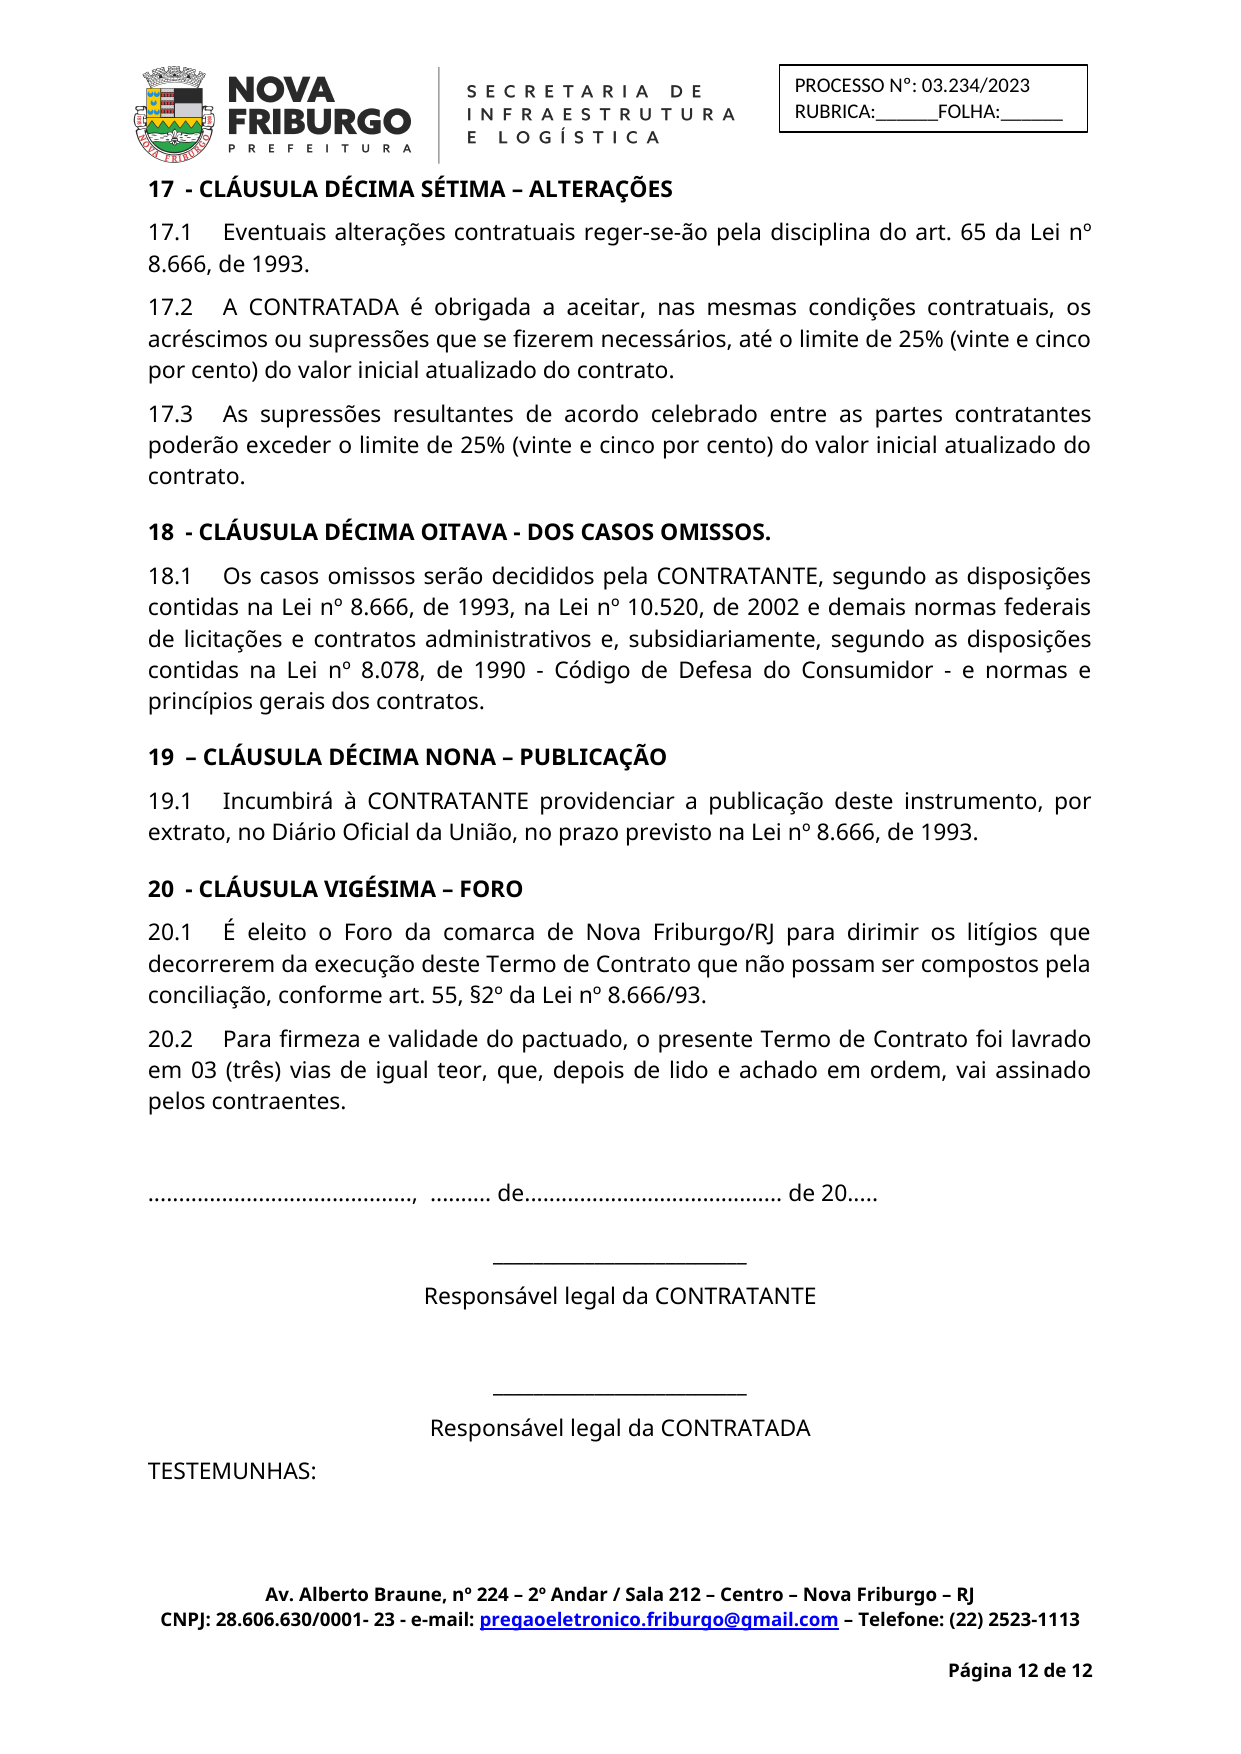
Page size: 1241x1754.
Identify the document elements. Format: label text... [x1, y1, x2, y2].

list - CLÁUSULA DÉCIMA OITAVA - DOS CASOS OMISSOS. [148, 516, 1092, 547]
list Eventuais alterações contratuais reger-se-ão pela disciplina do art. 65 da Lei nº 8.666, de 1993. [148, 216, 1092, 279]
text _________________________ [148, 1237, 1092, 1268]
picture [110, 44, 766, 173]
list - CLÁUSULA DÉCIMA SÉTIMA – ALTERAÇÕES [148, 148, 1092, 204]
text Responsável legal da CONTRATANTE [148, 1280, 1092, 1312]
list – CLÁUSULA DÉCIMA NONA – PUBLICAÇÃO [148, 741, 1092, 772]
list - CLÁUSULA VIGÉSIMA – FORO [148, 872, 1092, 904]
text Responsável legal da CONTRATADA [148, 1412, 1092, 1443]
text _________________________ [148, 1368, 1092, 1399]
list As supressões resultantes de acordo celebrado entre as partes contratantes poderão exceder o limite de 25% (vinte e cinco por cento) do valor inicial atualizado do contrato. [148, 397, 1092, 491]
list Os casos omissos serão decididos pela CONTRATANTE, segundo as disposições contidas na Lei nº 8.666, de 1993, na Lei nº 10.520, de 2002 e demais normas federais de licitações e contratos administrativos e, subsidiariamente, segundo as disposições contidas na Lei nº 8.078, de 1990 - Código de Defesa do Consumidor - e normas e princípios gerais dos contratos. [148, 560, 1092, 716]
list É eleito o Foro da comarca de Nova Friburgo/RJ para dirimir os litígios que decorrerem da execução deste Termo de Contrato que não possam ser compostos pela conciliação, conforme art. 55, §2º da Lei nº 8.666/93. [148, 916, 1092, 1010]
list A CONTRATADA é obrigada a aceitar, nas mesmas condições contratuais, os acréscimos ou supressões que se fizerem necessários, até o limite de 25% (vinte e cinco por cento) do valor inicial atualizado do contrato. [148, 291, 1092, 385]
list Incumbirá à CONTRATANTE providenciar a publicação deste instrumento, por extrato, no Diário Oficial da União, no prazo previsto na Lei nº 8.666, de 1993. [148, 785, 1092, 847]
text ..........................................., .......... de.......................................... de 20..... [148, 1177, 1094, 1208]
text TESTEMUNHAS: [148, 1455, 1092, 1487]
list Para firmeza e validade do pactuado, o presente Termo de Contrato foi lavrado em 03 (três) vias de igual teor, que, depois de lido e achado em ordem, vai assinado pelos contraentes. [148, 1022, 1092, 1116]
